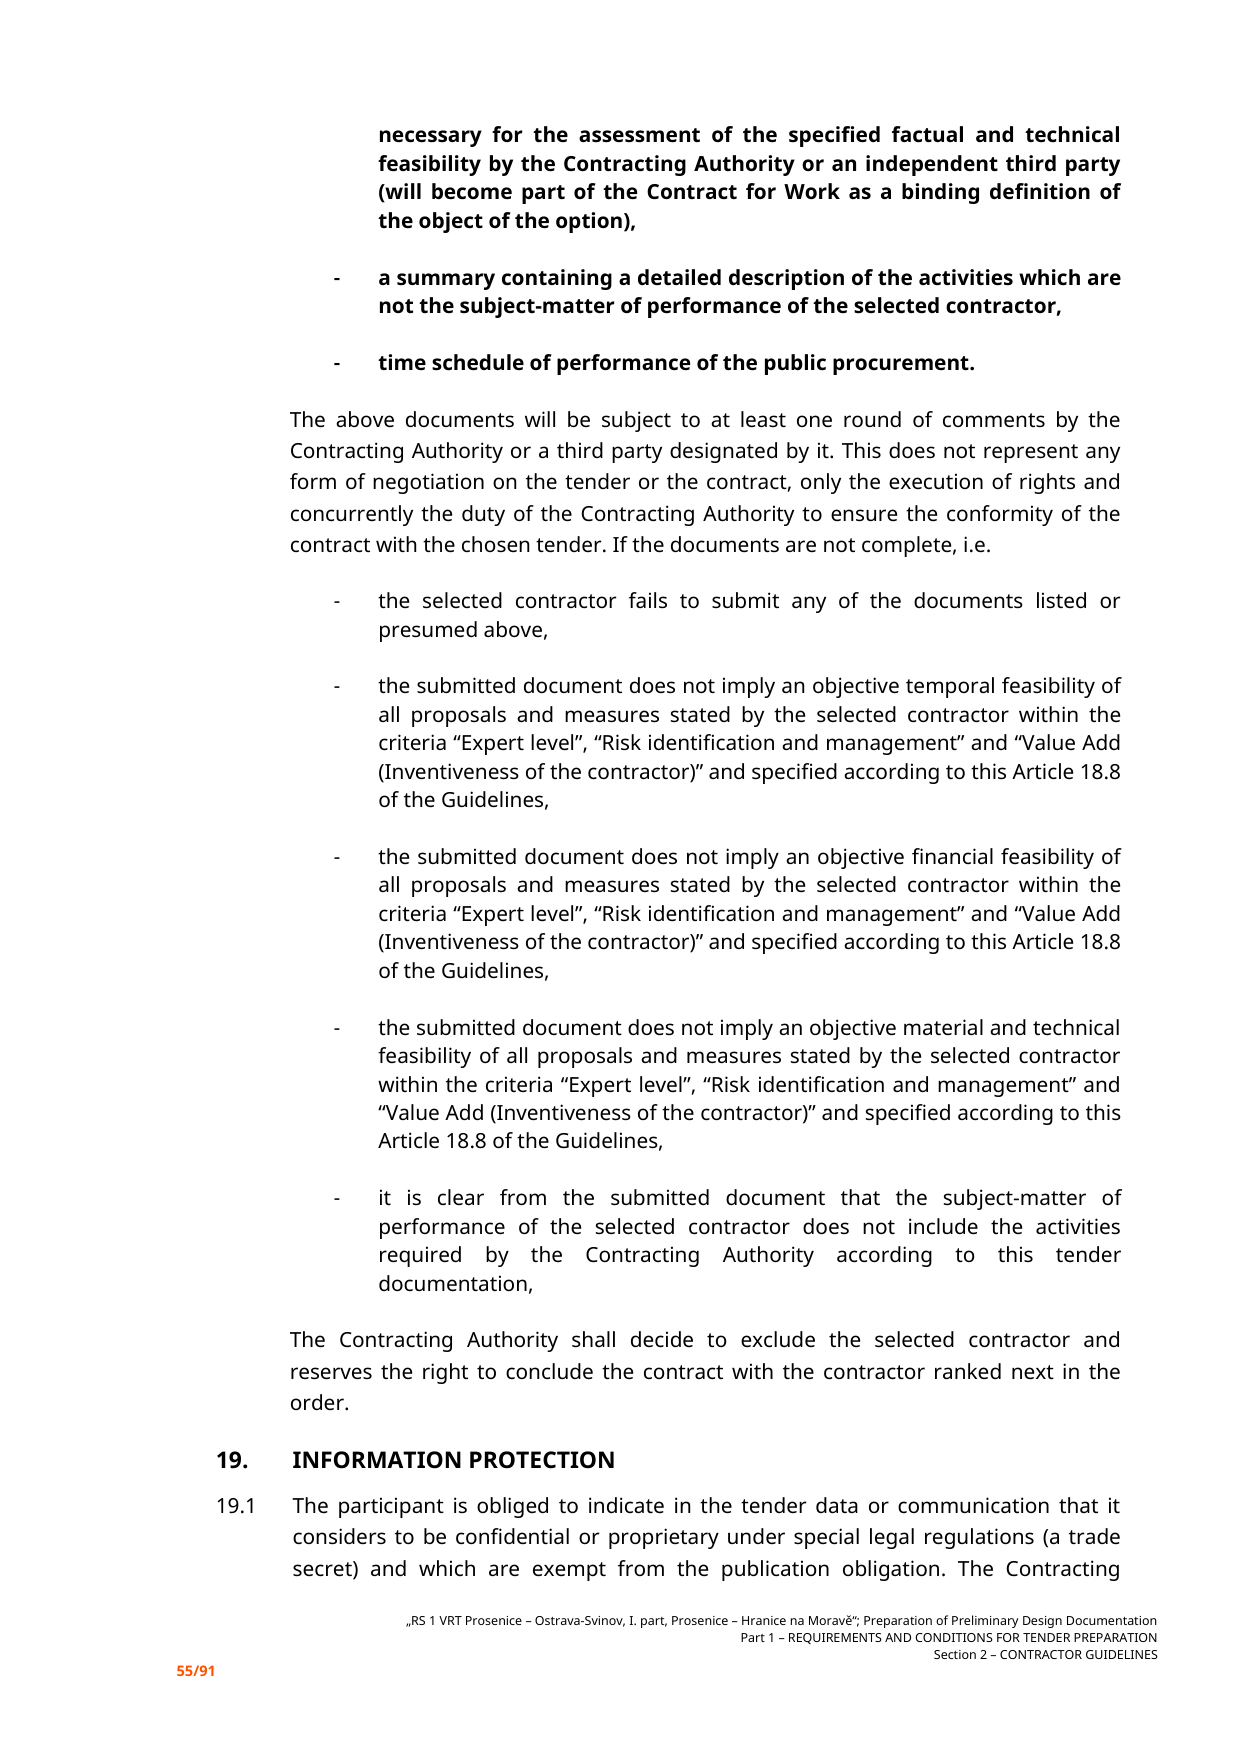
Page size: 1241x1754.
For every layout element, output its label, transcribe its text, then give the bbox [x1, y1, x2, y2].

text INFORMATION PROTECTION [216, 1444, 1122, 1476]
list the submitted document does not imply an objective financial feasibility of all proposals and measures stated by the selected contractor within the criteria “Expert level”, “Risk identification and management” and “Value Add (Inventiveness of the contractor)” and specified according to this Article 18.8 of the Guidelines, [334, 842, 1122, 984]
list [334, 121, 1122, 234]
list the selected contractor fails to submit any of the documents listed or presumed above, [334, 586, 1122, 643]
list a summary containing a detailed description of the activities which are not the subject-matter of performance of the selected contractor, [334, 263, 1122, 320]
text The Contracting Authority shall decide to exclude the selected contractor and reserves the right to conclude the contract with the contractor ranked next in the order. [216, 1326, 1122, 1417]
list the submitted document does not imply an objective temporal feasibility of all proposals and measures stated by the selected contractor within the criteria “Expert level”, “Risk identification and management” and “Value Add (Inventiveness of the contractor)” and specified according to this Article 18.8 of the Guidelines, [334, 672, 1122, 814]
text The above documents will be subject to at least one round of comments by the Contracting Authority or a third party designated by it. This does not represent any form of negotiation on the tender or the contract, only the execution of rights and concurrently the duty of the Contracting Authority to ensure the conformity of the contract with the chosen tender. If the documents are not complete, i.e. [289, 405, 1122, 558]
list the submitted document does not imply an objective material and technical feasibility of all proposals and measures stated by the selected contractor within the criteria “Expert level”, “Risk identification and management” and “Value Add (Inventiveness of the contractor)” and specified according to this Article 18.8 of the Guidelines, [334, 1013, 1122, 1155]
list time schedule of performance of the public procurement. [334, 348, 1122, 377]
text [216, 1491, 1122, 1582]
list it is clear from the submitted document that the subject-matter of performance of the selected contractor does not include the activities required by the Contracting Authority according to this tender documentation, [334, 1183, 1122, 1297]
